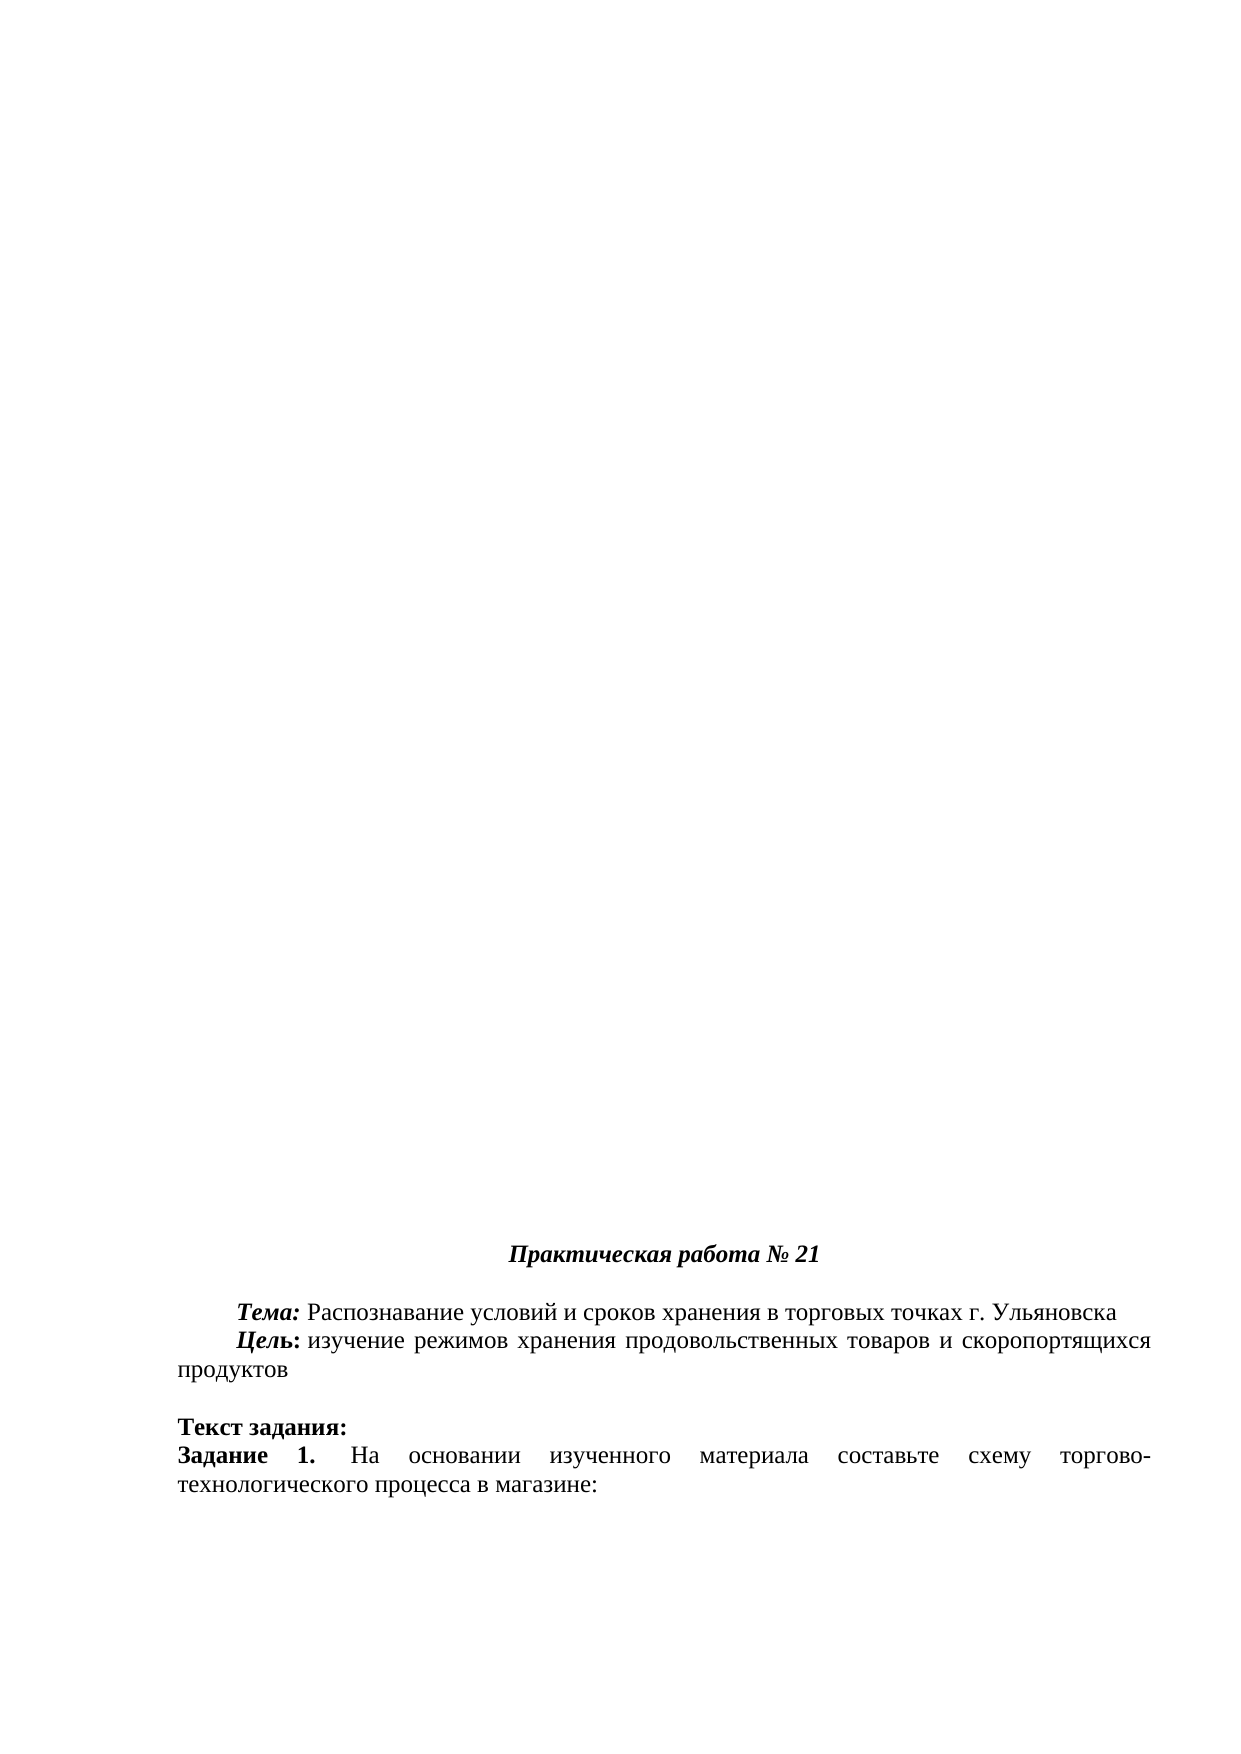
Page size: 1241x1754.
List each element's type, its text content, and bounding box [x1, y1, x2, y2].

text Цель: изучение режимов хранения продовольственных товаров и скоропортящихся продуктов [177, 1326, 1152, 1383]
text Тема: Распознавание условий и сроков хранения в торговых точках г. Ульяновска [177, 1297, 1152, 1326]
text Текст задания: [177, 1412, 1152, 1441]
text Практическая работа № 21 [177, 1239, 1152, 1268]
text Задание 1. На основании изученного материала составьте схему торгово-технологического процесса в магазине: [177, 1441, 1152, 1498]
